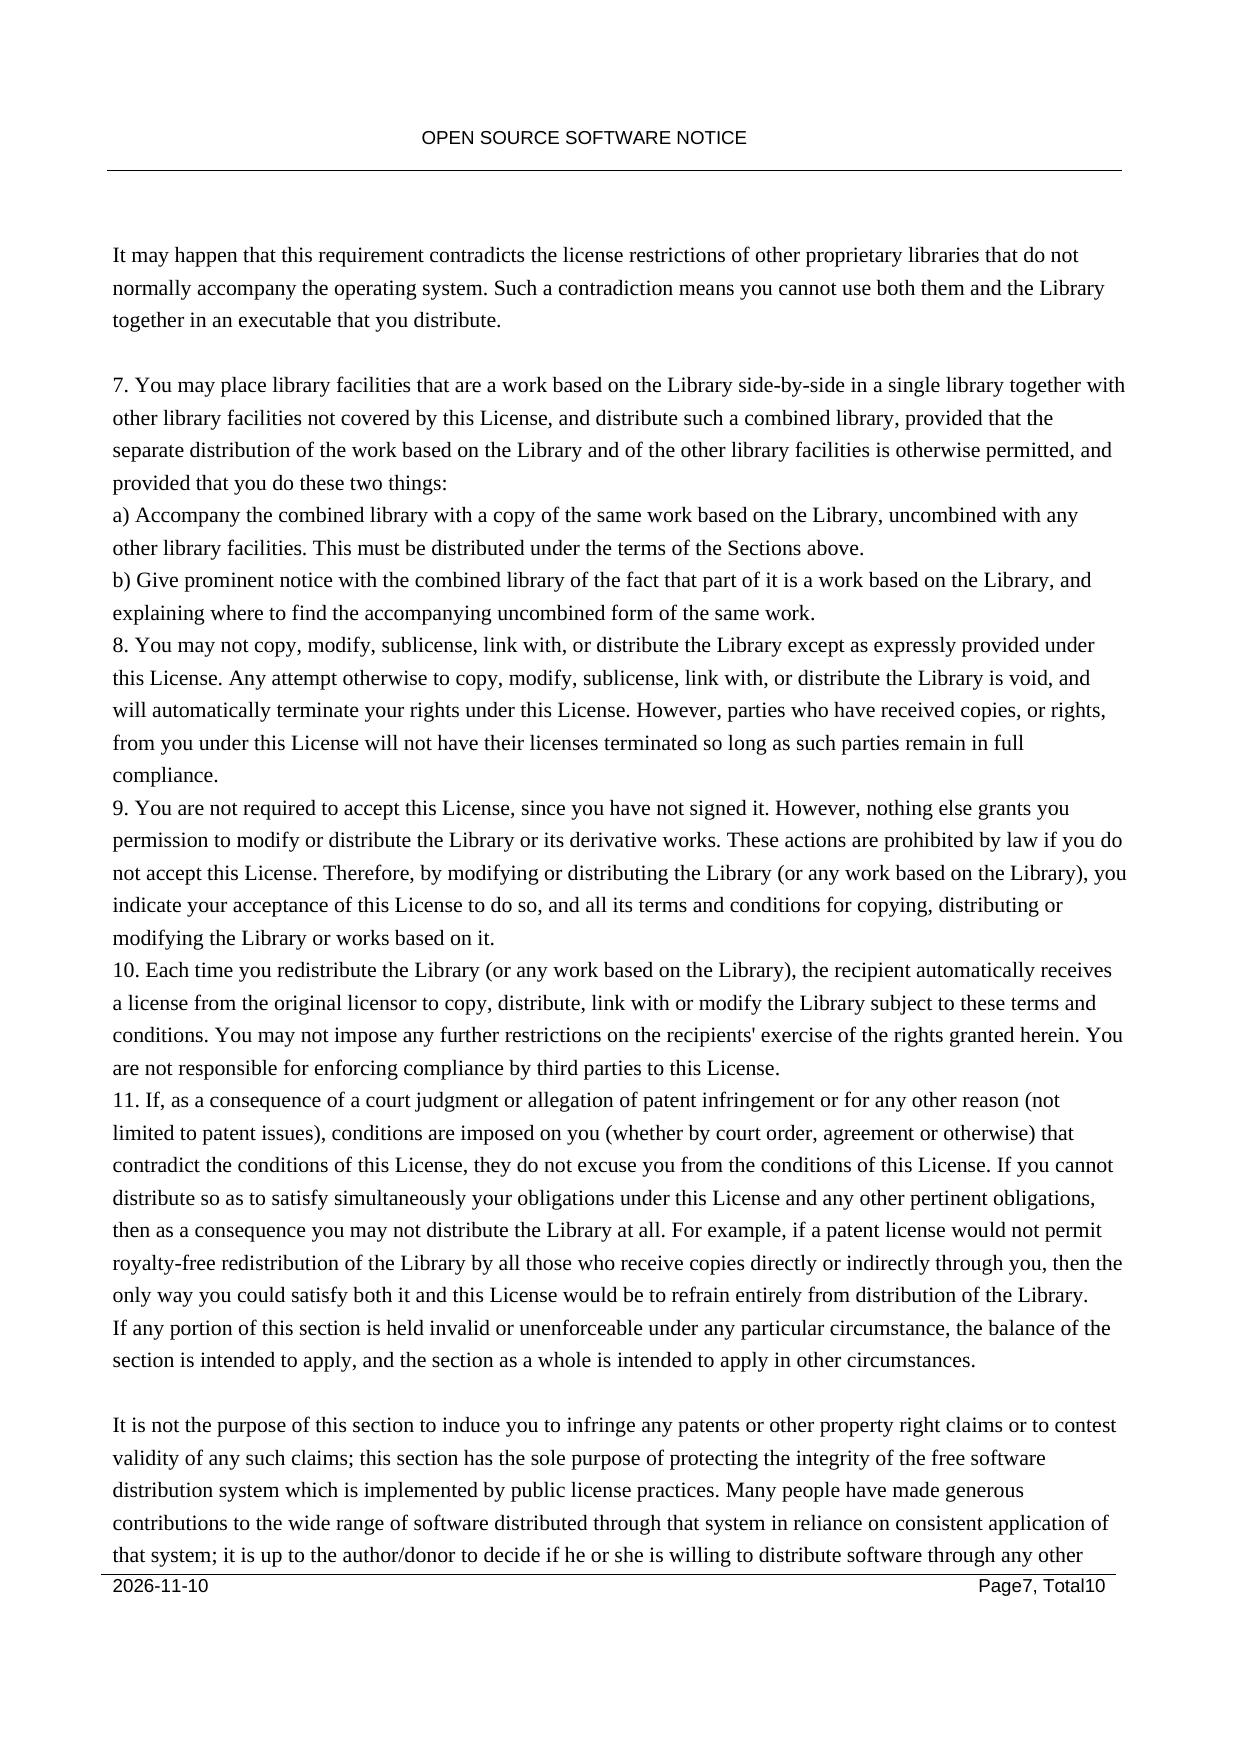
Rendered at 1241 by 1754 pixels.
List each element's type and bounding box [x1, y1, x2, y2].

text [112, 206, 1128, 1571]
